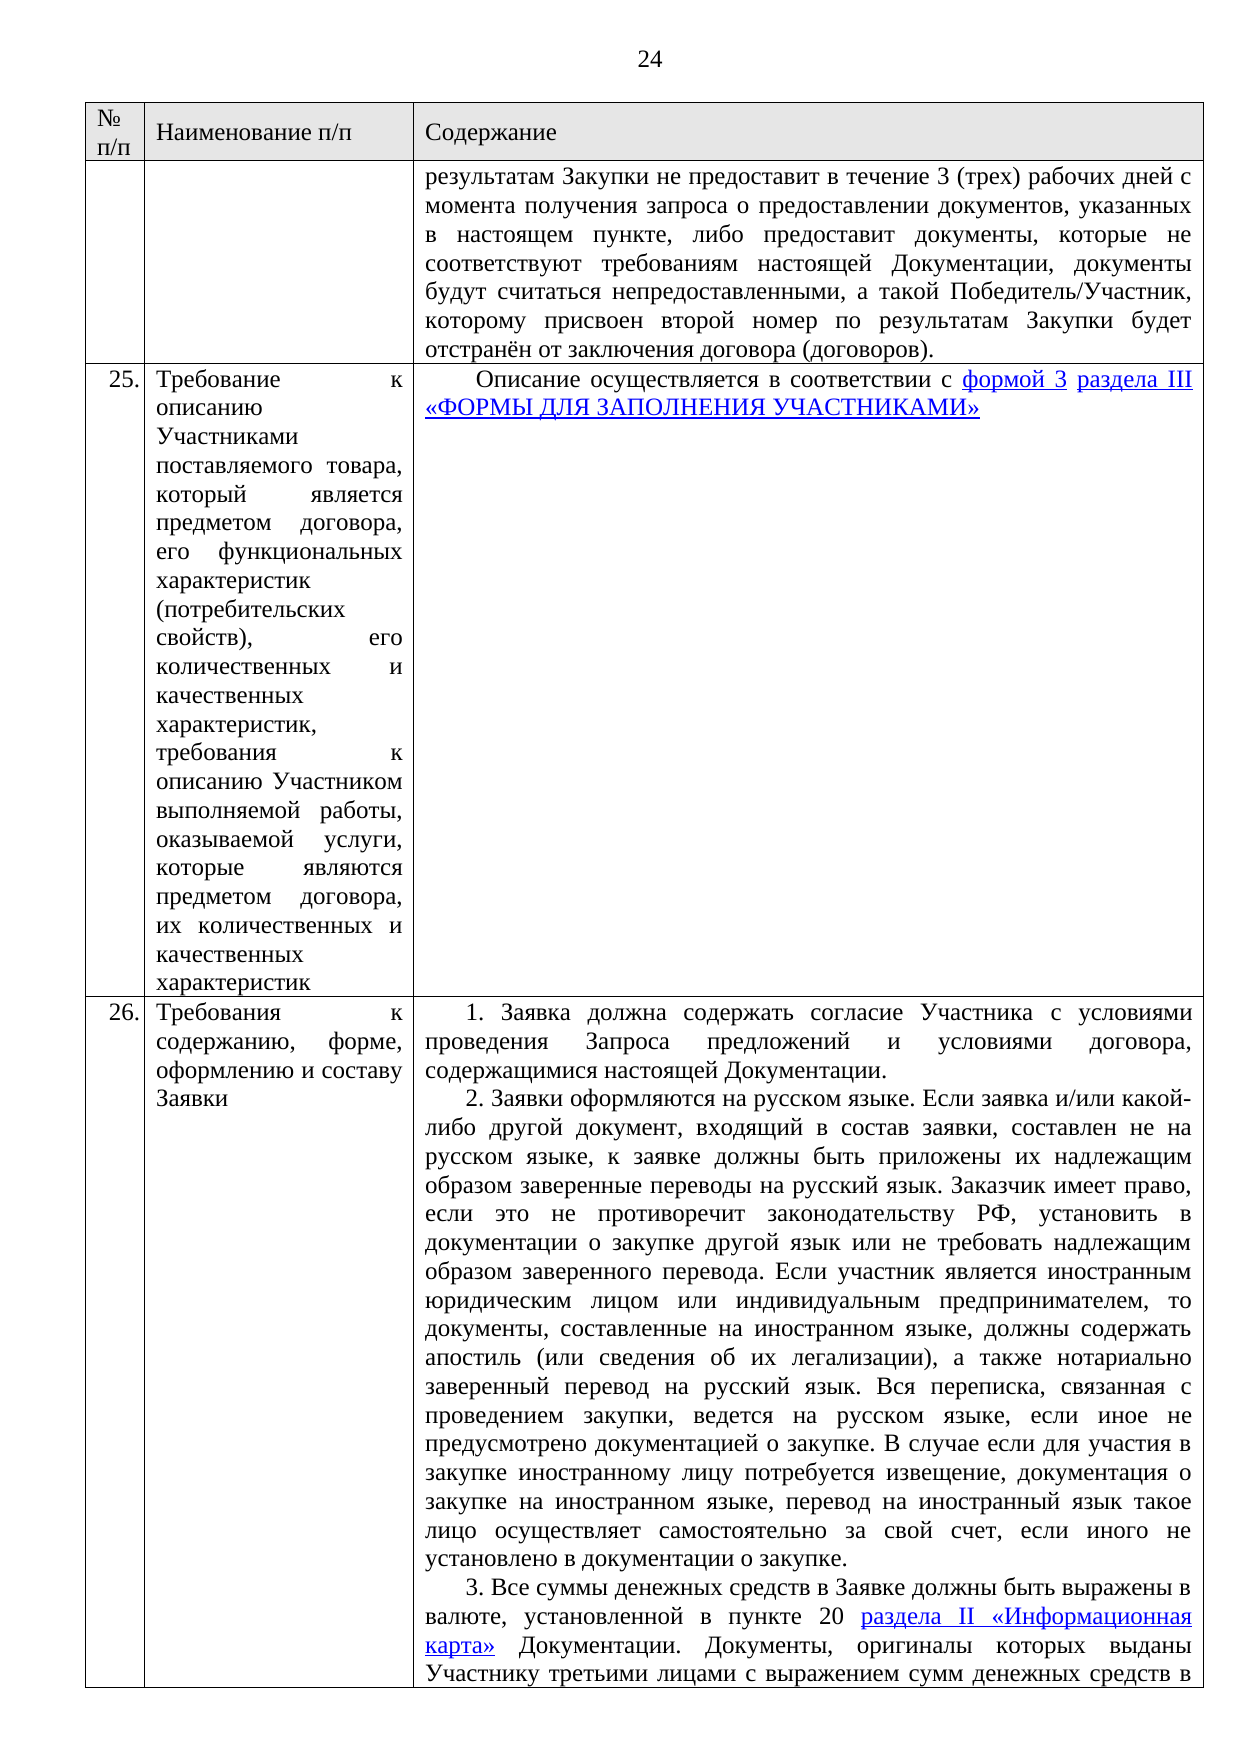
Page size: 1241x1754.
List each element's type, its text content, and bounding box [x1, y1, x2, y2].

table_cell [414, 997, 1203, 1687]
table_cell [86, 364, 144, 996]
table_cell [86, 997, 144, 1687]
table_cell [145, 997, 413, 1687]
table_cell [86, 161, 144, 363]
table_cell Описание осуществляется в соответствии с формой 3 раздела III «ФОРМЫ ДЛЯ ЗАПОЛНЕНИЯ УЧАСТНИКАМИ» [414, 364, 1203, 996]
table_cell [414, 161, 1203, 363]
table_header № п/п [86, 103, 144, 160]
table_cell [145, 161, 413, 363]
table_header Содержание [414, 103, 1203, 160]
table_header Наименование п/п [145, 103, 413, 160]
table_cell Требование к описанию Участниками поставляемого товара, который является предметом договора, его функциональных характеристик (потребительских свойств), его количественных и качественных характеристик, требования к описанию Участником выполняемой работы, оказываемой услуги, которые являются предметом договора, их количественных и качественных характеристик [145, 364, 413, 996]
